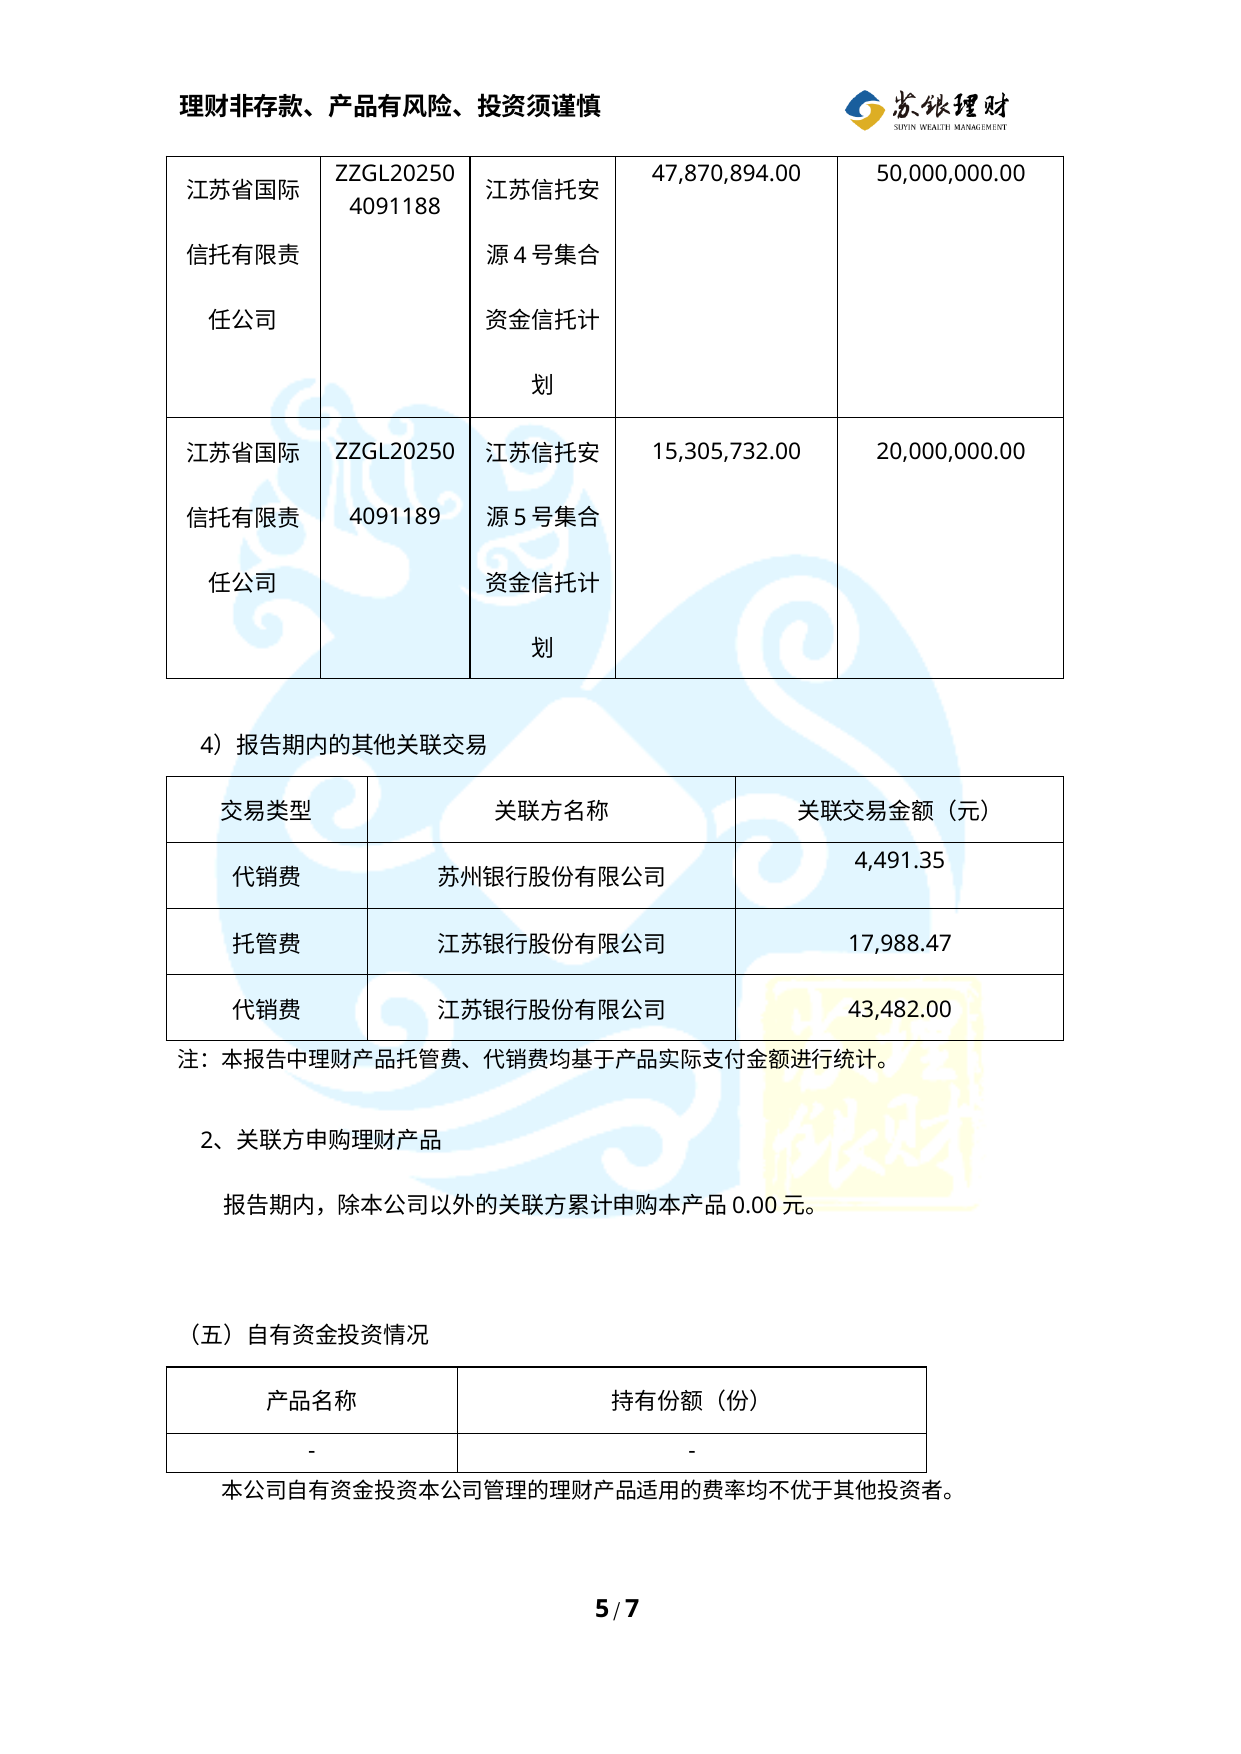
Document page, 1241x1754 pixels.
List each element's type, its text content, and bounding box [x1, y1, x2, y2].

table_cell 50,000,000.00 [838, 157, 1063, 417]
table_cell 江苏银行股份有限公司 [368, 909, 735, 974]
picture [820, 72, 1039, 143]
table_cell 4,491.35 [736, 843, 1063, 908]
table_cell 代销费 [167, 975, 367, 1040]
table_cell 代销费 [167, 843, 367, 908]
table_cell ZZGL202504091188 [321, 157, 469, 417]
table_cell 江苏省国际信托有限责任公司 [167, 157, 320, 417]
table_cell 江苏省国际信托有限责任公司 [167, 418, 320, 678]
table_cell 43,482.00 [736, 975, 1063, 1040]
table_cell - [167, 1434, 457, 1472]
table_cell 江苏银行股份有限公司 [368, 975, 735, 1040]
table_header 交易类型 [167, 777, 367, 842]
table_cell 托管费 [167, 909, 367, 974]
table_cell 江苏信托安源4号集合资金信托计划 [471, 157, 615, 417]
list 报告期内的其他关联交易 [177, 711, 1053, 776]
text 注：本报告中理财产品托管费、代销费均基于产品实际支付金额进行统计。 [177, 1041, 1053, 1074]
table_cell 47,870,894.00 [616, 157, 837, 417]
table_cell 江苏信托安源5号集合资金信托计划 [471, 418, 615, 678]
table_header 产品名称 [167, 1368, 457, 1432]
text 2、关联方申购理财产品 [177, 1106, 1053, 1171]
text （五）自有资金投资情况 [177, 1301, 1053, 1366]
table_cell ZZGL202504091189 [321, 418, 469, 678]
table_cell 苏州银行股份有限公司 [368, 843, 735, 908]
table_header 持有份额（份） [458, 1368, 926, 1432]
table_cell 20,000,000.00 [838, 418, 1063, 678]
table_cell 15,305,732.00 [616, 418, 837, 678]
table_cell 17,988.47 [736, 909, 1063, 974]
table_header 关联方名称 [368, 777, 735, 842]
table_cell - [458, 1434, 926, 1472]
table_header 关联交易金额（元） [736, 777, 1063, 842]
text 报告期内，除本公司以外的关联方累计申购本产品0.00元。 [177, 1171, 1053, 1236]
text 本公司自有资金投资本公司管理的理财产品适用的费率均不优于其他投资者。 [177, 1473, 1053, 1505]
